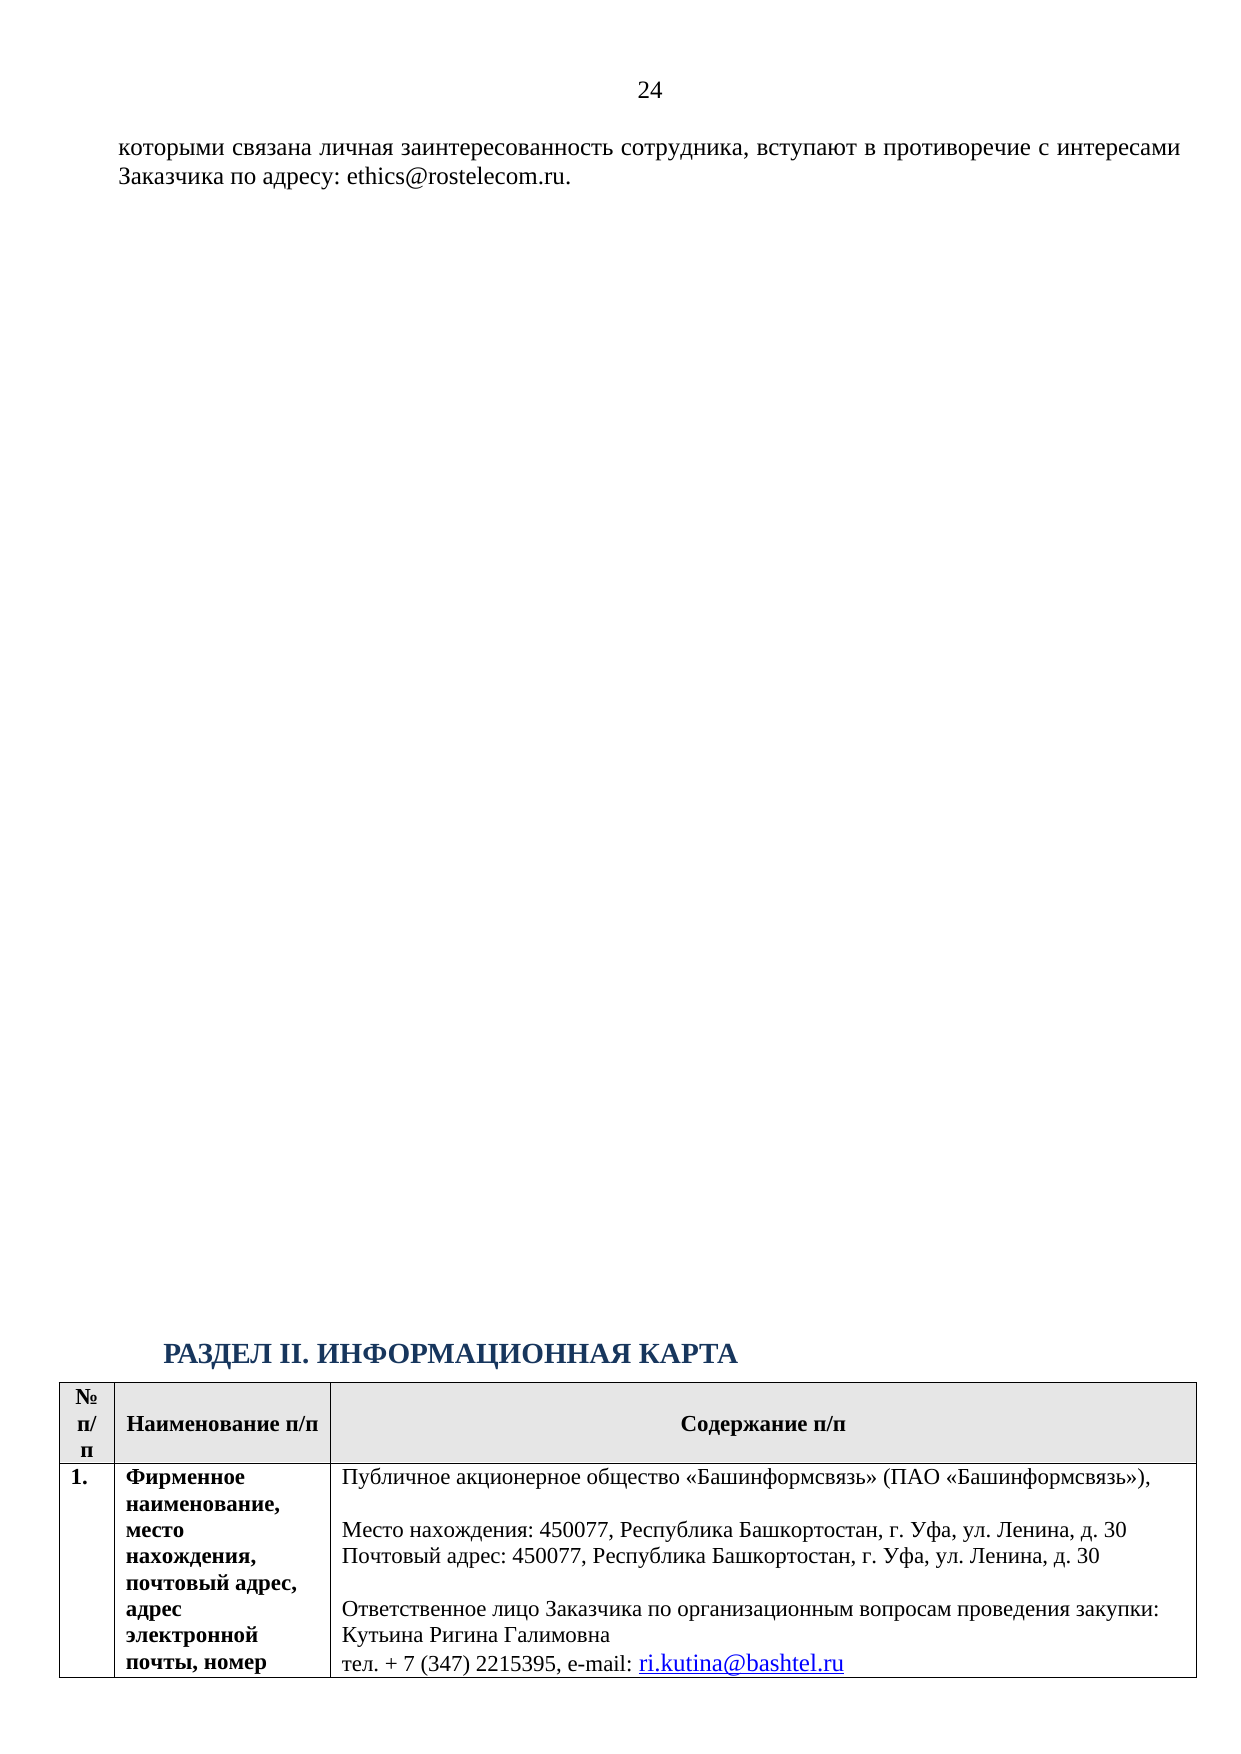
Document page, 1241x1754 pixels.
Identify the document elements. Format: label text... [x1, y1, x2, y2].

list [118, 132, 1181, 190]
subtitle РАЗДЕЛ II. ИНФОРМАЦИОННАЯ КАРТА [163, 1336, 1181, 1370]
table_cell [60, 1464, 114, 1677]
table_header № п/п [60, 1383, 114, 1462]
table_header Наименование п/п [115, 1383, 330, 1462]
table_header Содержание п/п [331, 1383, 1196, 1462]
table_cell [115, 1464, 330, 1677]
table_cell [331, 1464, 1196, 1677]
